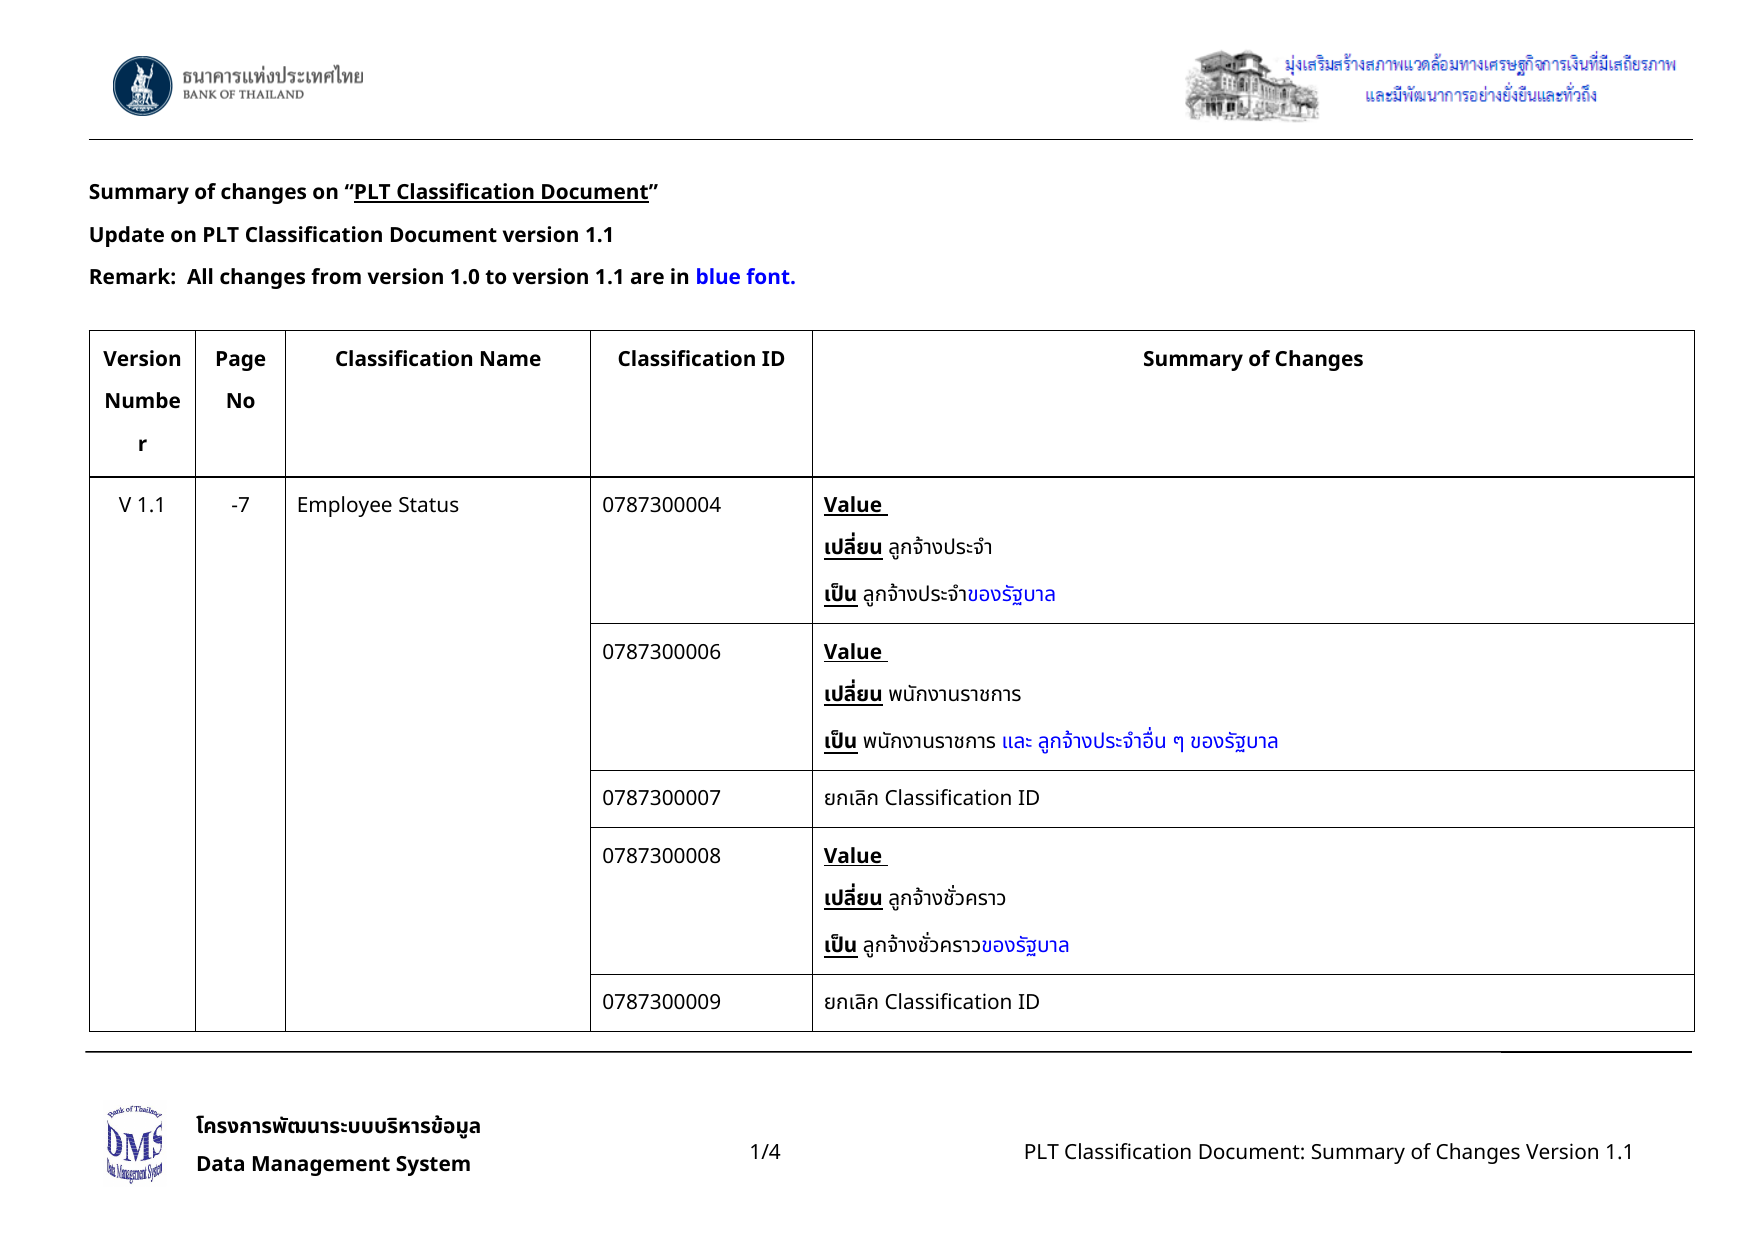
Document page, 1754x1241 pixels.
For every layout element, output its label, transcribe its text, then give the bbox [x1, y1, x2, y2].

table_cell 0787300009 [591, 975, 812, 1031]
picture [1184, 46, 1680, 125]
text Summary of changes on “PLT Classification Document” [89, 177, 1635, 206]
table_cell 0787300008 [591, 828, 812, 974]
table_cell Value เปลี่ยน พนักงานราชการ เป็น พนักงานราชการ และ ลูกจ้างประจำอื่น ๆ ของรัฐบาล [813, 624, 1694, 770]
picture [102, 46, 375, 125]
table_header Summary of Changes [813, 331, 1694, 476]
table_cell ยกเลิก Classification ID [813, 975, 1694, 1031]
table_cell ยกเลิก Classification ID [813, 771, 1694, 827]
text Update on PLT Classification Document version 1.1 [89, 220, 1635, 248]
table_cell Value เปลี่ยน ลูกจ้างชั่วคราว เป็น ลูกจ้างชั่วคราวของรัฐบาล [813, 828, 1694, 974]
table_cell 0787300007 [591, 771, 812, 827]
table_header Classification ID [591, 331, 812, 476]
table_header Classification Name [286, 331, 590, 476]
table_cell Employee Status [286, 478, 590, 1031]
table_cell 0787300004 [591, 478, 812, 623]
table_cell 0787300006 [591, 624, 812, 770]
table_cell Value เปลี่ยน ลูกจ้างประจำ เป็น ลูกจ้างประจำของรัฐบาล [813, 478, 1694, 623]
table_header Version Number [90, 331, 195, 476]
table_cell 4-7 [196, 478, 285, 1031]
table_cell V 1.1 [90, 478, 195, 1031]
table_header Page No [196, 331, 285, 476]
picture [103, 1100, 167, 1187]
text Remark: All changes from version 1.0 to version 1.1 are in blue font. [89, 262, 1635, 291]
